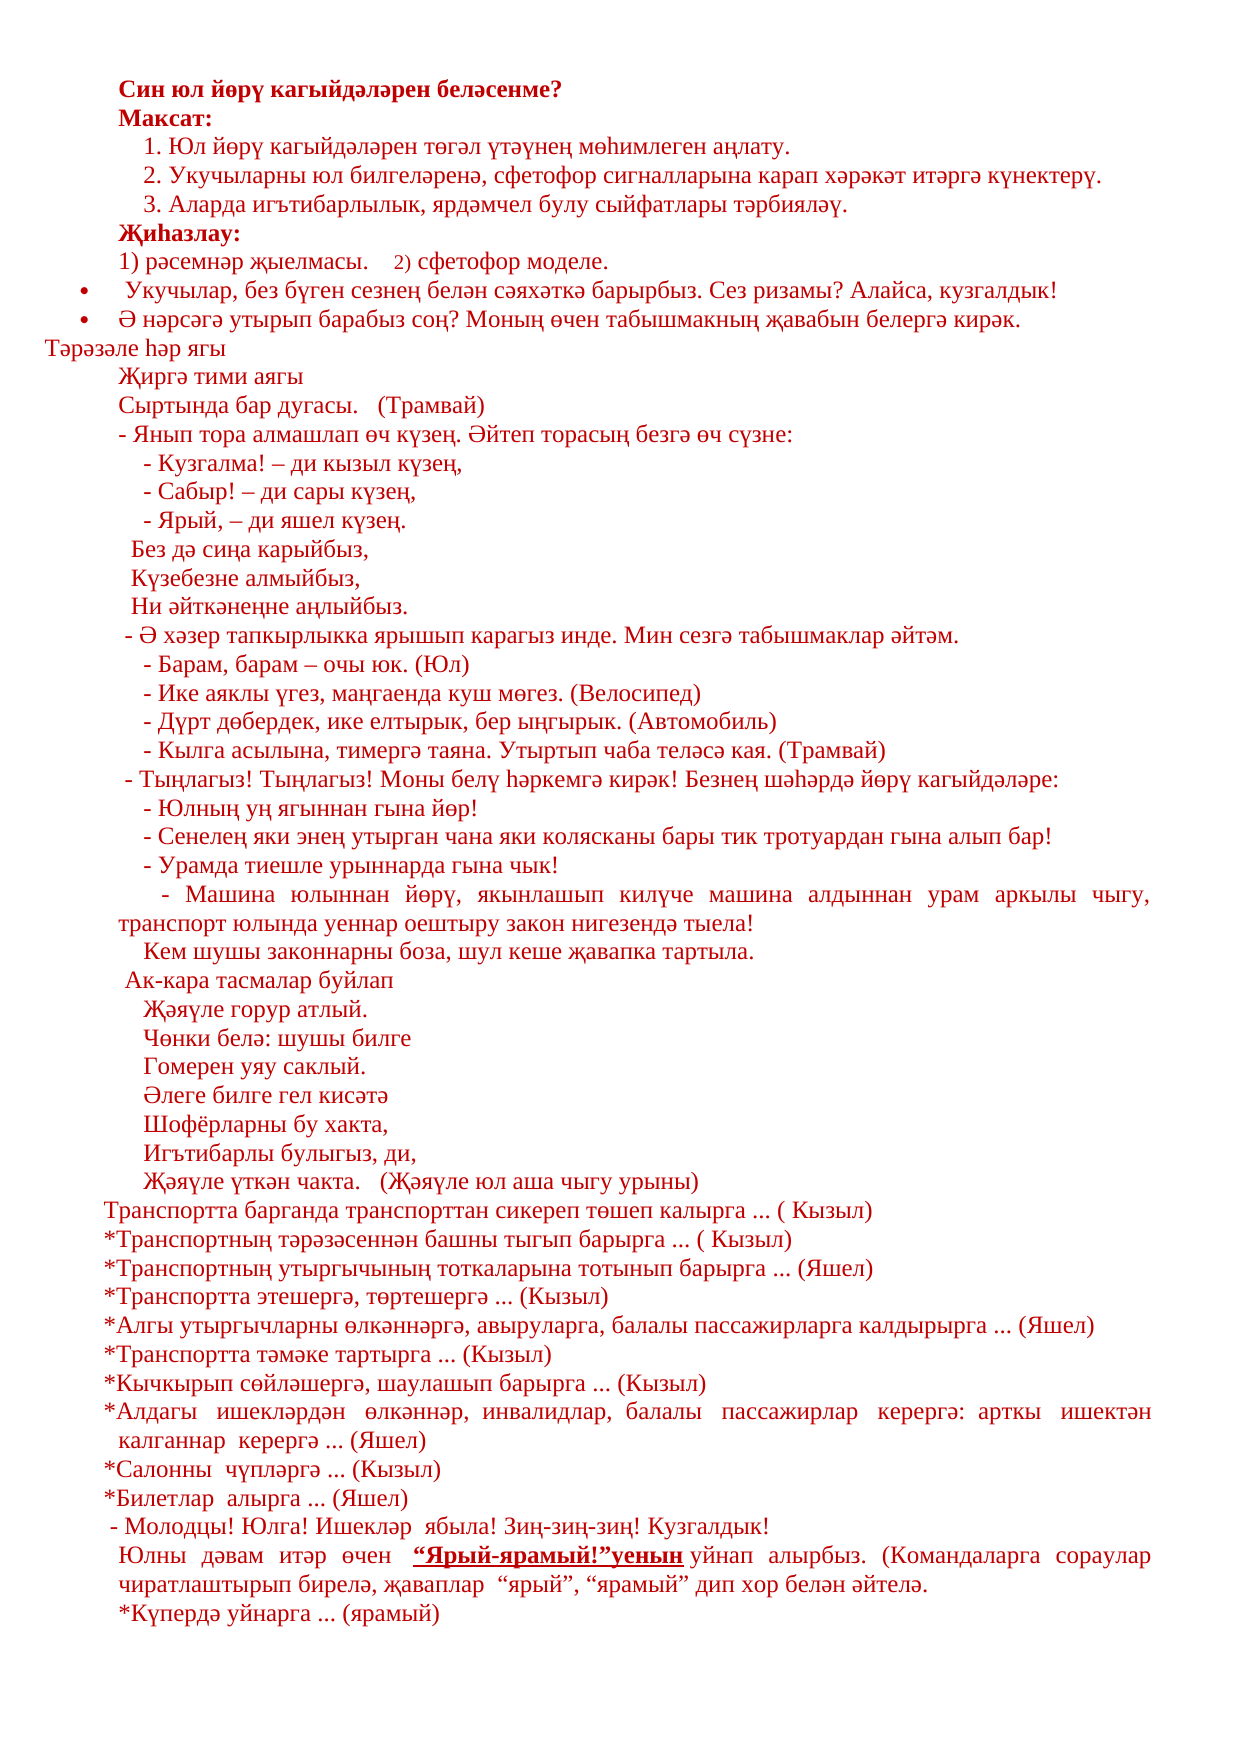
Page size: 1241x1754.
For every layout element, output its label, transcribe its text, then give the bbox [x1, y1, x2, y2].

text Максат: [118, 103, 1152, 131]
text *Транспортның тәрәзәсеннән башны тыгып барырга ... ( Кызыл) [103, 1224, 1152, 1253]
text Ни әйткәнеңне аңлыйбыз. [118, 591, 1152, 620]
text 1. Юл йөрү кагыйдәләрен төгәл үтәүнең мөһимлеген аңлату. [118, 131, 1152, 160]
text 1) рәсемнәр җыелмасы. 2) сфетофор моделе. [118, 246, 1152, 275]
text Транспортта барганда транспорттан сикереп төшеп калырга ... ( Кызыл) [103, 1195, 1152, 1224]
text - Дүрт дөбердек, ике елтырык, бер ыңгырык. (Автомобиль) [118, 706, 1152, 735]
text *Кычкырып сөйләшергә, шаулашып барырга ... (Кызыл) [103, 1368, 1152, 1396]
text Без дә сиңа карыйбыз, [118, 534, 1152, 563]
text Әлеге билге гел кисәтә [118, 1080, 1152, 1109]
text - Урамда тиешле урыннарда гына чык! [118, 850, 1152, 879]
text *Транспортның утыргычының тоткаларына тотынып барырга ... (Яшел) [103, 1253, 1152, 1281]
text - Ә хәзер тапкырлыкка ярышып карагыз инде. Мин сезгә табышмаклар әйтәм. [118, 620, 1152, 649]
text *Транспортта этешергә, төртешергә ... (Кызыл) [103, 1281, 1152, 1310]
text - Сабыр! – ди сары күзең, [118, 476, 1152, 505]
text - Кузгалма! – ди кызыл күзең, [118, 448, 1152, 476]
text 2. Укучыларны юл билгеләренә, сфетофор сигналларына карап хәрәкәт итәргә күнектерү. [118, 160, 1152, 189]
text - Кылга асылына, тимергә таяна. Утыртып чаба теләсә кая. (Трамвай) [118, 735, 1152, 764]
text Кем шушы законнарны боза, шул кеше җавапка тартыла. [118, 936, 1152, 965]
text *Транспортта тәмәке тартырга ... (Кызыл) [103, 1339, 1152, 1368]
list Ә нәрсәгә утырып барабыз соң? Моның өчен табышмакның җавабын белергә кирәк. [81, 304, 1152, 333]
text Җәяүле горур атлый. [118, 994, 1152, 1023]
text Күзебезне алмыйбыз, [118, 563, 1152, 591]
text 3. Аларда игътибарлылык, ярдәмчел булу сыйфатлары тәрбияләү. [118, 189, 1152, 218]
text *Алгы утыргычларны өлкәннәргә, авыруларга, балалы пассажирларга калдырырга ... (Яшел) [103, 1310, 1152, 1339]
text - Сенелең яки энең утырган чана яки колясканы бары тик тротуардан гына алып бар! [118, 821, 1152, 850]
text - Юлның уң ягыннан гына йөр! [118, 793, 1152, 821]
text Гомерен уяу саклый. [118, 1051, 1152, 1080]
text Җәяүле үткән чакта. (Җәяүле юл аша чыгу урыны) [118, 1166, 1152, 1195]
text Тәрәзәле һәр ягы [44, 333, 1152, 361]
text *Салонны чүпләргә ... (Кызыл) [103, 1454, 1152, 1483]
text - Барам, барам – очы юк. (Юл) [118, 649, 1152, 678]
list Укучылар, без бүген сезнең белән сәяхәткә барырбыз. Сез ризамы? Алайса, кузгалдык! [81, 275, 1152, 304]
text *Күпердә уйнарга ... (ярамый) [118, 1598, 1152, 1626]
text Ак-кара тасмалар буйлап [118, 965, 1152, 994]
text Игътибарлы булыгыз, ди, [118, 1138, 1152, 1166]
text Җиһазлау: [118, 218, 1152, 246]
text - Янып тора алмашлап өч күзең. Әйтеп торасың безгә өч сүзне: [118, 419, 1152, 448]
text Юлны дәвам итәр өчен “Ярый-ярамый!”уенын уйнап алырбыз. (Командаларга сораулар чиратлаштырып бирелә, җаваплар “ярый”, “ярамый” дип хор белән әйтелә. [118, 1540, 1152, 1598]
text *Алдагы ишекләрдән өлкәннәр, инвалидлар, балалы пассажирлар керергә: арткы ишектән калганнар керергә ... (Яшел) [103, 1396, 1152, 1454]
text Сыртында бар дугасы. (Трамвай) [118, 390, 1152, 419]
text Шофёрларны бу хакта, [118, 1109, 1152, 1138]
text - Ярый, – ди яшел күзең. [118, 505, 1152, 534]
text - Ике аяклы үгез, маңгаенда куш мөгез. (Велосипед) [118, 678, 1152, 706]
text - Молодцы! Юлга! Ишекләр ябыла! Зиң-зиң-зиң! Кузгалдык! [103, 1511, 1152, 1540]
text Чөнки белә: шушы билге [118, 1023, 1152, 1051]
text - Тыңлагыз! Тыңлагыз! Моны белү һәркемгә кирәк! Безнең шәһәрдә йөрү кагыйдәләре: [118, 764, 1152, 793]
text - Машина юлыннан йөрү, якынлашып килүче машина алдыннан урам аркылы чыгу, транспорт юлында уеннар оештыру закон нигезендә тыела! [118, 879, 1152, 936]
text Син юл йөрү кагыйдәләрен беләсенме? [118, 74, 1152, 103]
text Җиргә тими аягы [118, 361, 1152, 390]
text *Билетлар алырга ... (Яшел) [103, 1483, 1152, 1511]
